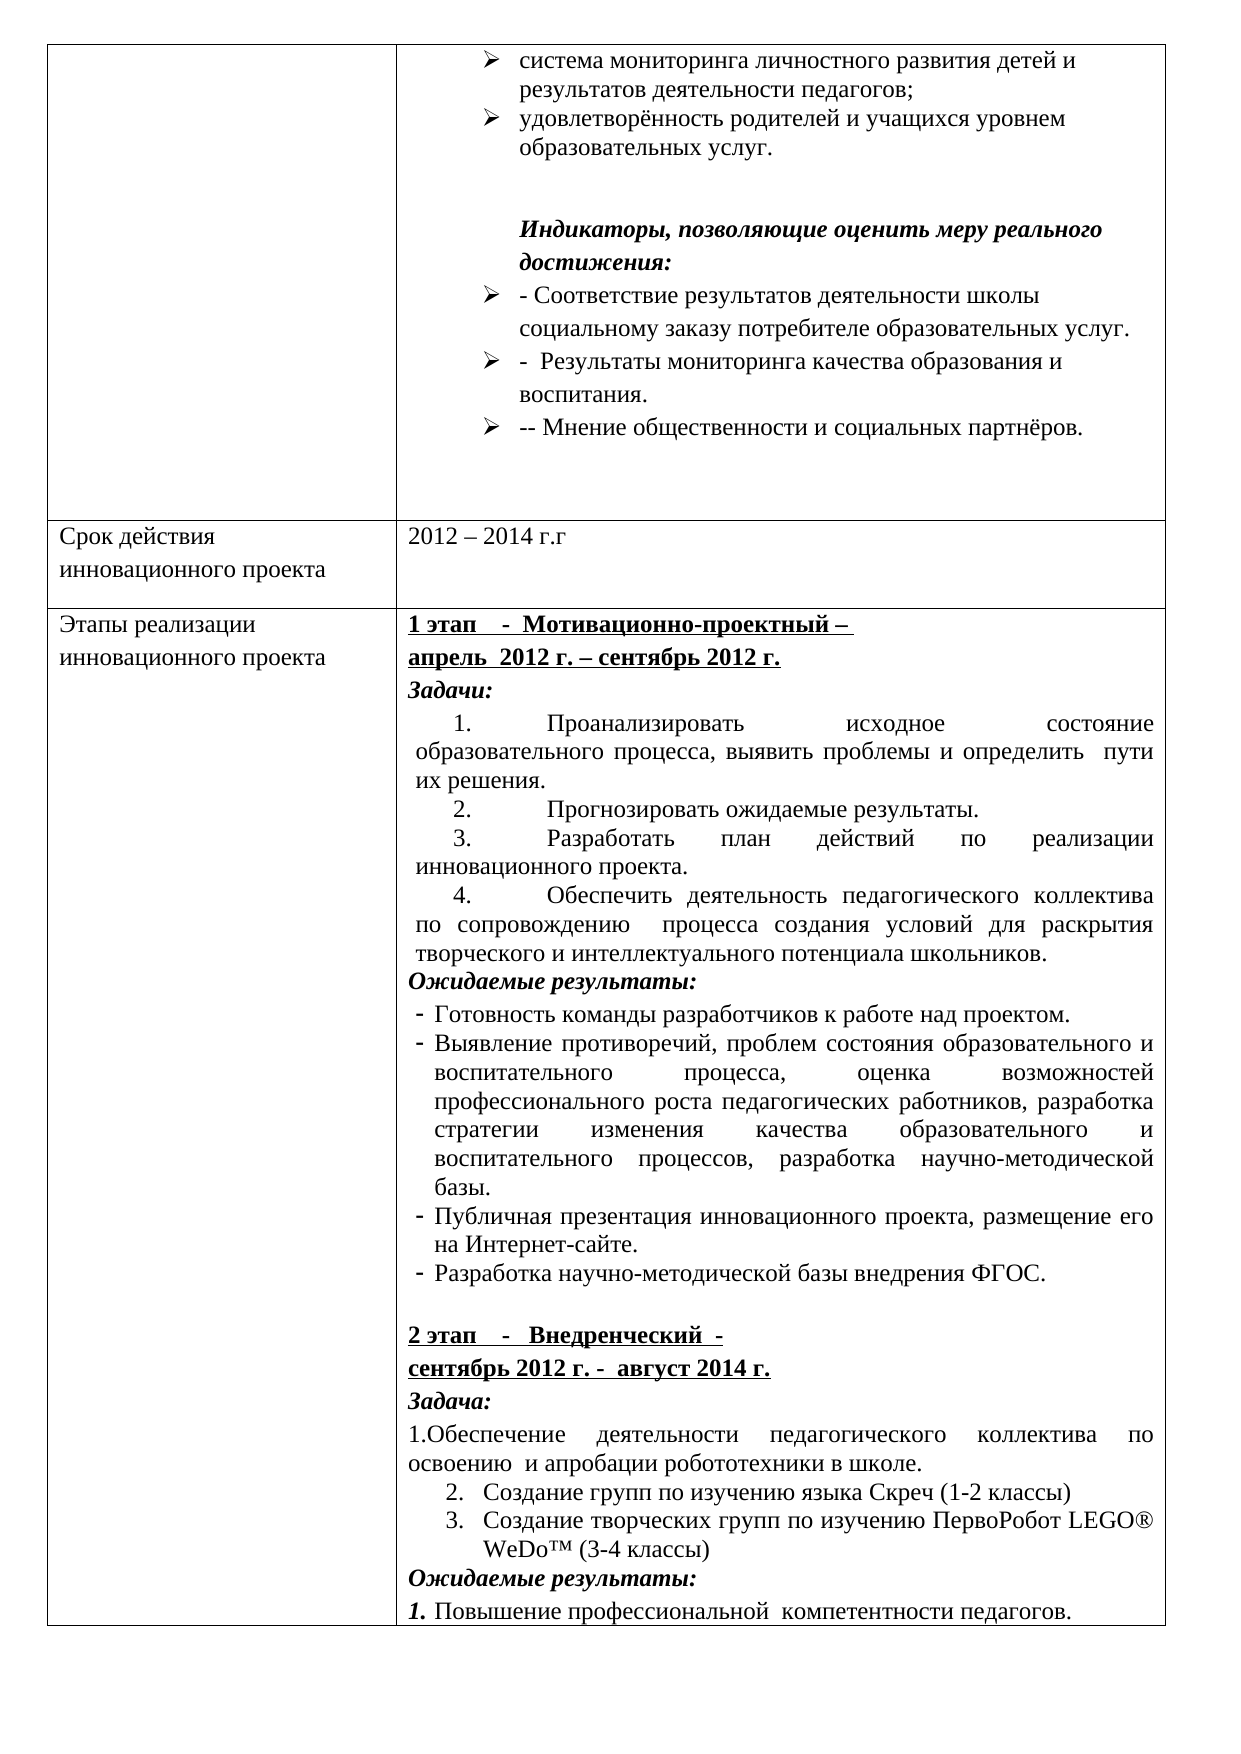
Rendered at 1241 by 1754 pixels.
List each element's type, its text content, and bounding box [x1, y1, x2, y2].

table_cell 2012 – 2014 г.г [397, 521, 1165, 608]
table_cell Срок действия инновационного проекта [48, 521, 396, 608]
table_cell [397, 609, 1165, 1624]
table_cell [397, 45, 1165, 520]
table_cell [48, 609, 396, 1624]
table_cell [48, 45, 396, 520]
